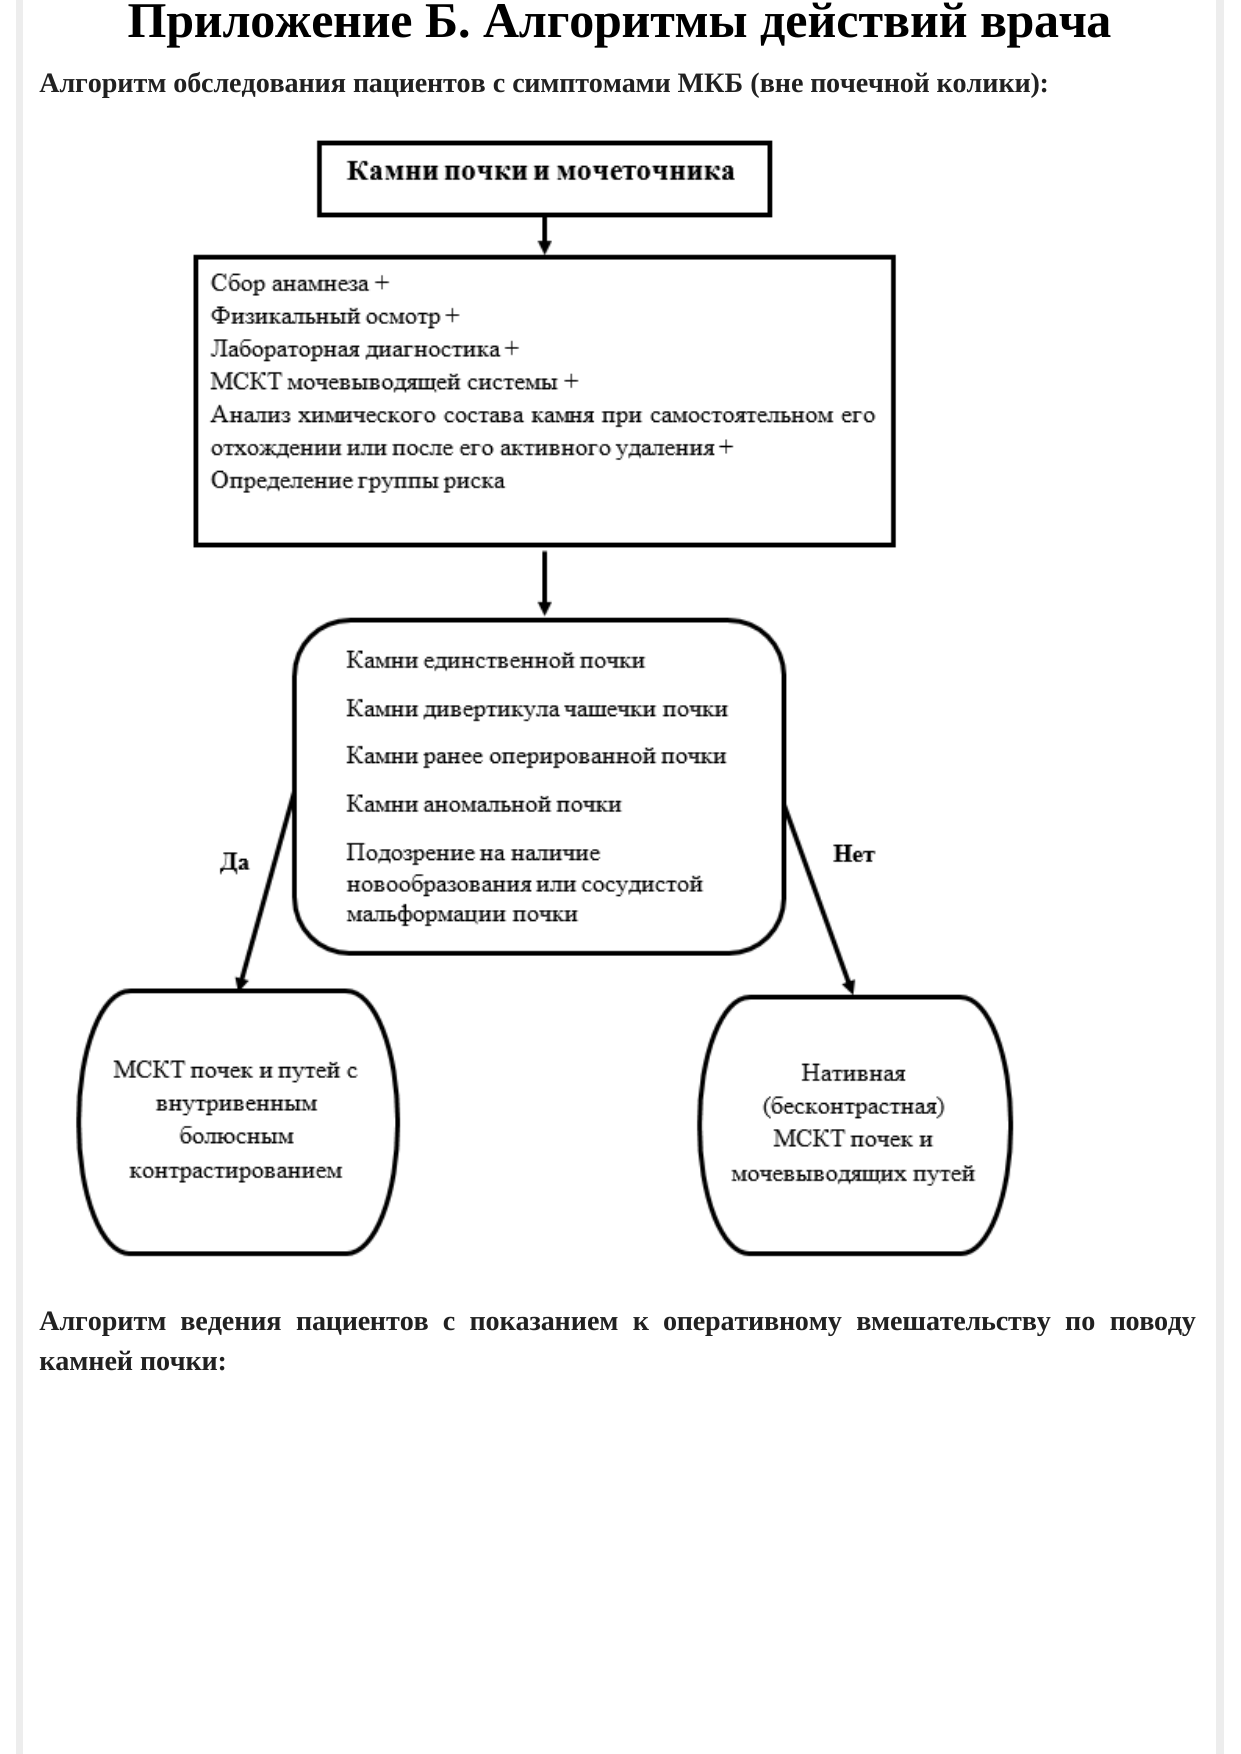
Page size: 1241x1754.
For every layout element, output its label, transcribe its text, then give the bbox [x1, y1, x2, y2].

subtitle Приложение Б. Алгоритмы действий врача [127, 0, 1236, 46]
text Алгоритм ведения пациентов с показанием к оперативному вмешательству по поводу камней почки: [39, 1304, 1201, 1377]
picture [39, 131, 1029, 1261]
subtitle Алгоритм обследования пациентов с симптомами МКБ (вне почечной колики): [39, 66, 1236, 98]
